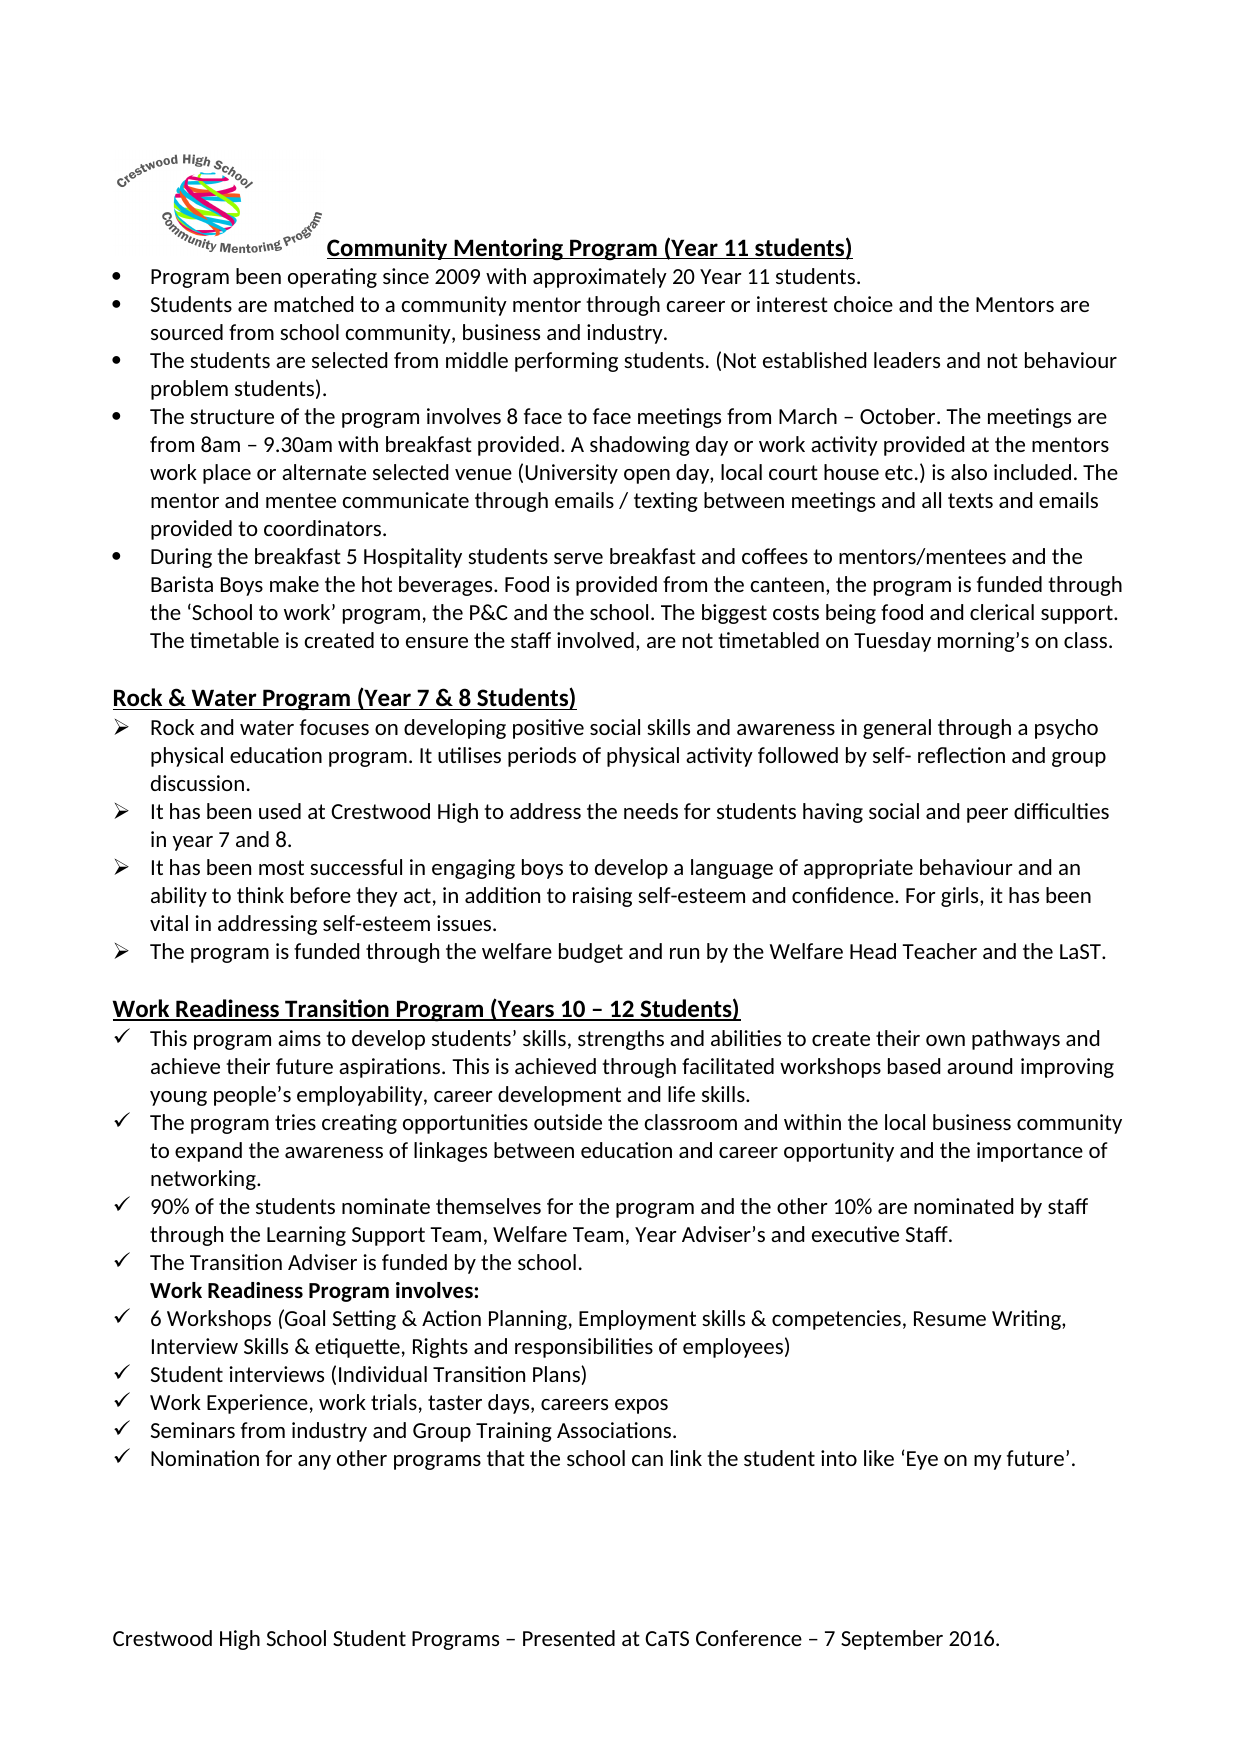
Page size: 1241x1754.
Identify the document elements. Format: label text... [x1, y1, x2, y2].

list 6 Workshops (Goal Setting & Action Planning, Employment skills & competencies, Resume Writing, Interview Skills & etiquette, Rights and responsibilities of employees) [112, 1304, 1128, 1360]
list The program tries creating opportunities outside the classroom and within the local business community to expand the awareness of linkages between education and career opportunity and the importance of networking. [112, 1108, 1128, 1192]
list Rock and water focuses on developing positive social skills and awareness in general through a psycho physical education program. It utilises periods of physical activity followed by self- reflection and group discussion. [112, 713, 1128, 797]
list The program is funded through the welfare budget and run by the Welfare Head Teacher and the LaST. [112, 937, 1128, 965]
list The Transition Adviser is funded by the school. [112, 1248, 1128, 1276]
list It has been most successful in engaging boys to develop a language of appropriate behaviour and an ability to think before they act, in addition to raising self-esteem and confidence. For girls, it has been vital in addressing self-esteem issues. [112, 853, 1128, 937]
text Rock & Water Program (Year 7 & 8 Students) [112, 683, 1128, 713]
list Students are matched to a community mentor through career or interest choice and the Mentors are sourced from school community, business and industry. [112, 290, 1128, 346]
text Work Readiness Transition Program (Years 10 – 12 Students) [112, 993, 1128, 1024]
list This program aims to develop students’ skills, strengths and abilities to create their own pathways and achieve their future aspirations. This is achieved through facilitated workshops based around improving young people’s employability, career development and life skills. [112, 1024, 1128, 1108]
list Program been operating since 2009 with approximately 20 Year 11 students. [112, 262, 1128, 290]
list During the breakfast 5 Hospitality students serve breakfast and coffees to mentors/mentees and the Barista Boys make the hot beverages. Food is provided from the canteen, the program is funded through the ‘School to work’ program, the P&C and the school. The biggest costs being food and clerical support. The timetable is created to ensure the staff involved, are not timetabled on Tuesday morning’s on class. [112, 542, 1128, 654]
list It has been used at Crestwood High to address the needs for students having social and peer difficulties in year 7 and 8. [112, 797, 1128, 853]
text Community Mentoring Program (Year 11 students) [112, 150, 1128, 262]
list The structure of the program involves 8 face to face meetings from March – October. The meetings are from 8am – 9.30am with breakfast provided. A shadowing day or work activity provided at the mentors work place or alternate selected venue (University open day, local court house etc.) is also included. The mentor and mentee communicate through emails / texting between meetings and all texts and emails provided to coordinators. [112, 402, 1128, 542]
list Work Experience, work trials, taster days, careers expos [112, 1388, 1128, 1416]
list The students are selected from middle performing students. (Not established leaders and not behaviour problem students). [112, 346, 1128, 402]
list 90% of the students nominate themselves for the program and the other 10% are nominated by staff through the Learning Support Team, Welfare Team, Year Adviser’s and executive Staff. [112, 1192, 1128, 1248]
list Student interviews (Individual Transition Plans) [112, 1360, 1128, 1388]
picture [112, 150, 327, 256]
text Work Readiness Program involves: [150, 1276, 1128, 1304]
list Nomination for any other programs that the school can link the student into like ‘Eye on my future’. [112, 1444, 1128, 1472]
list Seminars from industry and Group Training Associations. [112, 1416, 1128, 1444]
